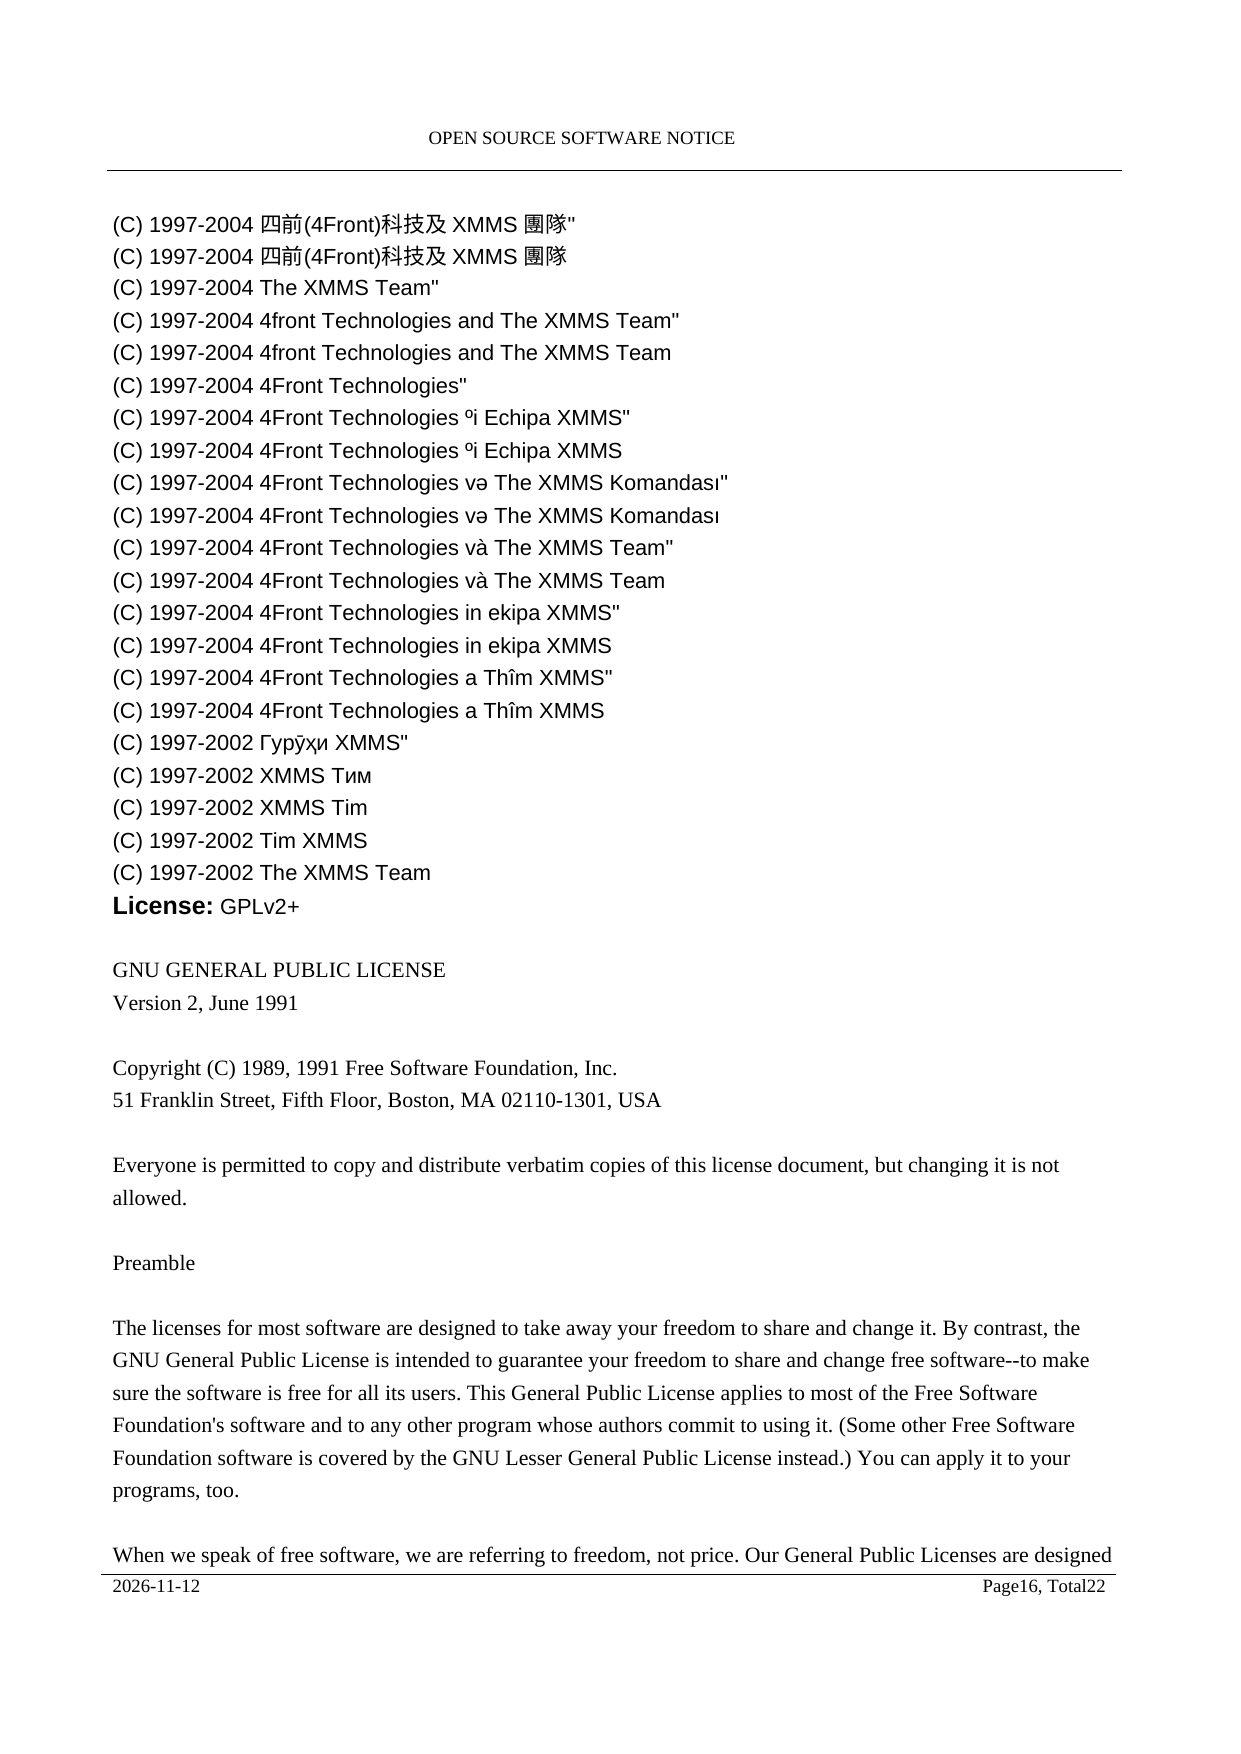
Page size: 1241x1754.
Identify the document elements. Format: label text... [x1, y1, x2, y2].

text (C) 1997-2004 四前(4Front)科技及 XMMS 團隊 [112, 239, 1128, 271]
text (C) 1997-2004 4Front Technologies in ekipa XMMS [112, 629, 1128, 661]
text (C) 1997-2002 XMMS Tim [112, 791, 1128, 824]
text (C) 1997-2004 4Front Technologies và The XMMS Team [112, 564, 1128, 596]
text (C) 1997-2002 The XMMS Team [112, 856, 1128, 889]
text (C) 1997-2004 4Front Technologies və The XMMS Komandası" [112, 466, 1128, 499]
text (C) 1997-2002 XMMS Тим [112, 759, 1128, 791]
text (C) 1997-2004 4Front Technologies a Thîm XMMS [112, 694, 1128, 726]
text (C) 1997-2004 4Front Technologies và The XMMS Team" [112, 531, 1128, 564]
text (C) 1997-2002 Гурӯҳи XMMS" [112, 726, 1128, 759]
text (C) 1997-2004 4Front Technologies ºi Echipa XMMS" [112, 401, 1128, 434]
text (C) 1997-2004 4front Technologies and The XMMS Team [112, 336, 1128, 369]
text (C) 1997-2004 4Front Technologies a Thîm XMMS" [112, 661, 1128, 694]
text (C) 1997-2004 4front Technologies and The XMMS Team" [112, 304, 1128, 336]
text (C) 1997-2004 4Front Technologies" [112, 369, 1128, 401]
text (C) 1997-2004 4Front Technologies ºi Echipa XMMS [112, 434, 1128, 466]
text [112, 889, 1128, 1571]
text (C) 1997-2004 4Front Technologies və The XMMS Komandası [112, 499, 1128, 531]
text (C) 1997-2004 四前(4Front)科技及 XMMS 團隊" [112, 206, 1128, 239]
text (C) 1997-2002 Tim XMMS [112, 824, 1128, 856]
text (C) 1997-2004 The XMMS Team" [112, 271, 1128, 304]
text (C) 1997-2004 4Front Technologies in ekipa XMMS" [112, 596, 1128, 629]
